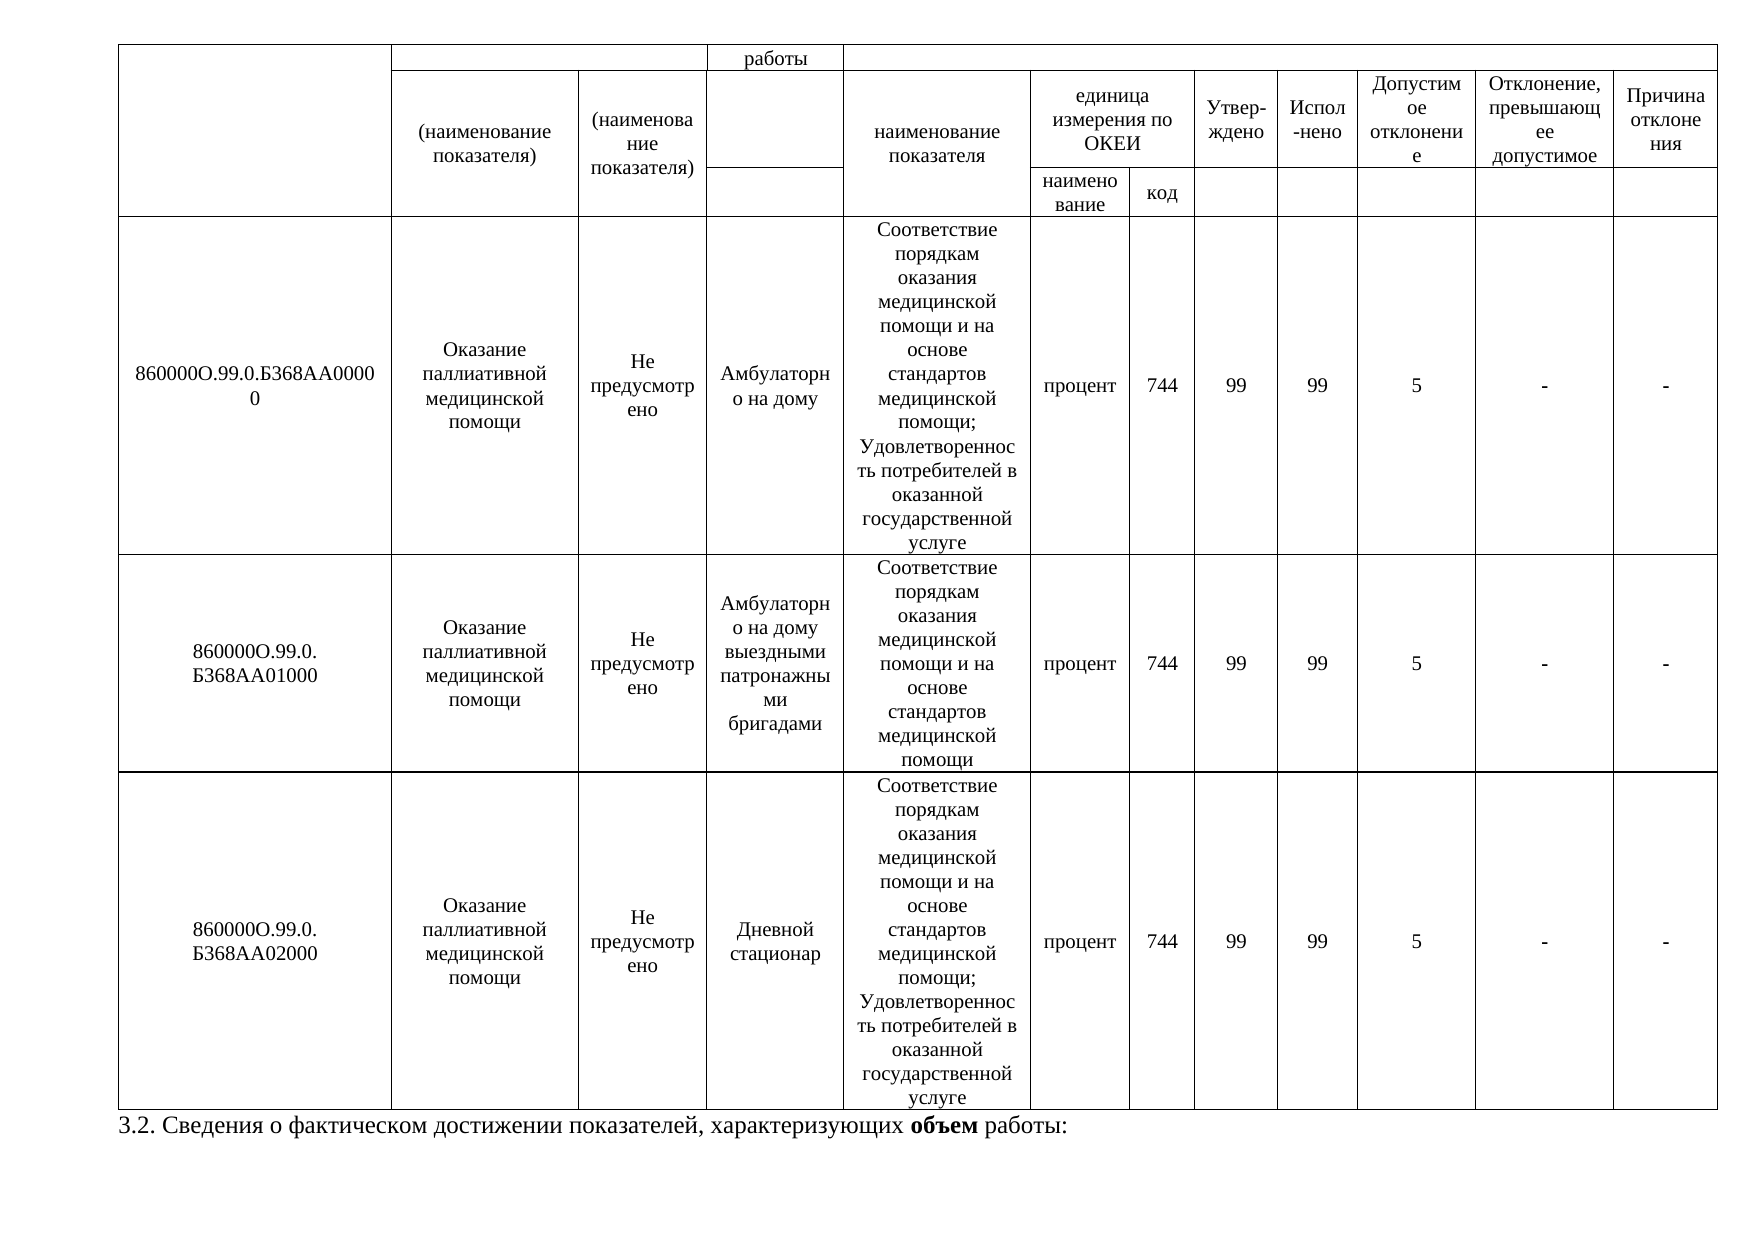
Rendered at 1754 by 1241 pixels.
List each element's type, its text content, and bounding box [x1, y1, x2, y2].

table_cell - [1614, 773, 1717, 1109]
table_cell Не предусмотрено [579, 555, 706, 771]
table_cell Амбулаторно на дому выездными патронажными бригадами [707, 555, 843, 771]
table_cell Соответствие порядкам оказания медицинской помощи и на основе стандартов медицинской помощи; Удовлетворенность потребителей в оказанной государственной услуге [844, 773, 1030, 1109]
table_cell наименование [1031, 168, 1129, 216]
table_cell Оказание паллиативной медицинской помощи [392, 773, 578, 1109]
table_cell - [1476, 217, 1613, 554]
table_cell Не предусмотрено [579, 773, 706, 1109]
table_cell 99 [1278, 217, 1357, 554]
table_cell Отклонение, превышающее допустимое [1476, 71, 1613, 167]
table_cell [707, 71, 843, 167]
table_cell - [1614, 217, 1717, 554]
table_cell наименование показателя [844, 71, 1030, 216]
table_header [844, 45, 1717, 69]
table_cell 99 [1278, 555, 1357, 771]
table_cell - [1476, 555, 1613, 771]
table_cell Оказание паллиативной медицинской помощи [392, 217, 578, 554]
table_cell 99 [1195, 773, 1277, 1109]
table_cell Соответствие порядкам оказания медицинской помощи и на основе стандартов медицинской помощи [844, 555, 1030, 771]
table_cell процент [1031, 555, 1129, 771]
table_cell 5 [1358, 773, 1475, 1109]
table_cell 5 [1358, 217, 1475, 554]
table_cell Причина отклонения [1614, 71, 1717, 167]
table_cell - [1614, 555, 1717, 771]
table_cell Испол-нено [1278, 71, 1357, 167]
table_cell 99 [1195, 217, 1277, 554]
table_cell процент [1031, 217, 1129, 554]
table_cell 860000О.99.0.Б368АА00000 [119, 217, 391, 554]
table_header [392, 45, 707, 69]
table_cell 99 [1195, 555, 1277, 771]
table_cell 860000О.99.0. Б368АА02000 [119, 773, 391, 1109]
table_cell Соответствие порядкам оказания медицинской помощи и на основе стандартов медицинской помощи; Удовлетворенность потребителей в оказанной государственной услуге [844, 217, 1030, 554]
table_cell 744 [1130, 773, 1194, 1109]
table_cell Допустимое отклонение [1358, 71, 1475, 167]
table_cell Оказание паллиативной медицинской помощи [392, 555, 578, 771]
table_cell 860000О.99.0. Б368АА01000 [119, 555, 391, 771]
table_cell 5 [1358, 555, 1475, 771]
table_cell Дневной стационар [707, 773, 843, 1109]
table_cell - [1476, 773, 1613, 1109]
text 3.2. Сведения о фактическом достижении показателей, характеризующих объем работы: [118, 1110, 1636, 1139]
table_cell Не предусмотрено [579, 217, 706, 554]
table_cell Амбулаторно на дому [707, 217, 843, 554]
table_cell 744 [1130, 555, 1194, 771]
table_cell 99 [1278, 773, 1357, 1109]
table_cell код [1130, 168, 1194, 216]
table_cell [1614, 168, 1717, 216]
table_cell 744 [1130, 217, 1194, 554]
table_cell (наименование показателя) [579, 71, 706, 216]
table_cell процент [1031, 773, 1129, 1109]
table_cell [1195, 168, 1277, 216]
table_cell единица измерения по ОКЕИ [1031, 71, 1194, 167]
table_cell [707, 168, 843, 216]
table_cell Утвер-ждено [1195, 71, 1277, 167]
table_cell [1278, 168, 1357, 216]
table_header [708, 45, 843, 69]
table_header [119, 45, 391, 216]
table_cell [1358, 168, 1475, 216]
table_cell (наименование показателя) [392, 71, 578, 216]
table_cell [1476, 168, 1613, 216]
